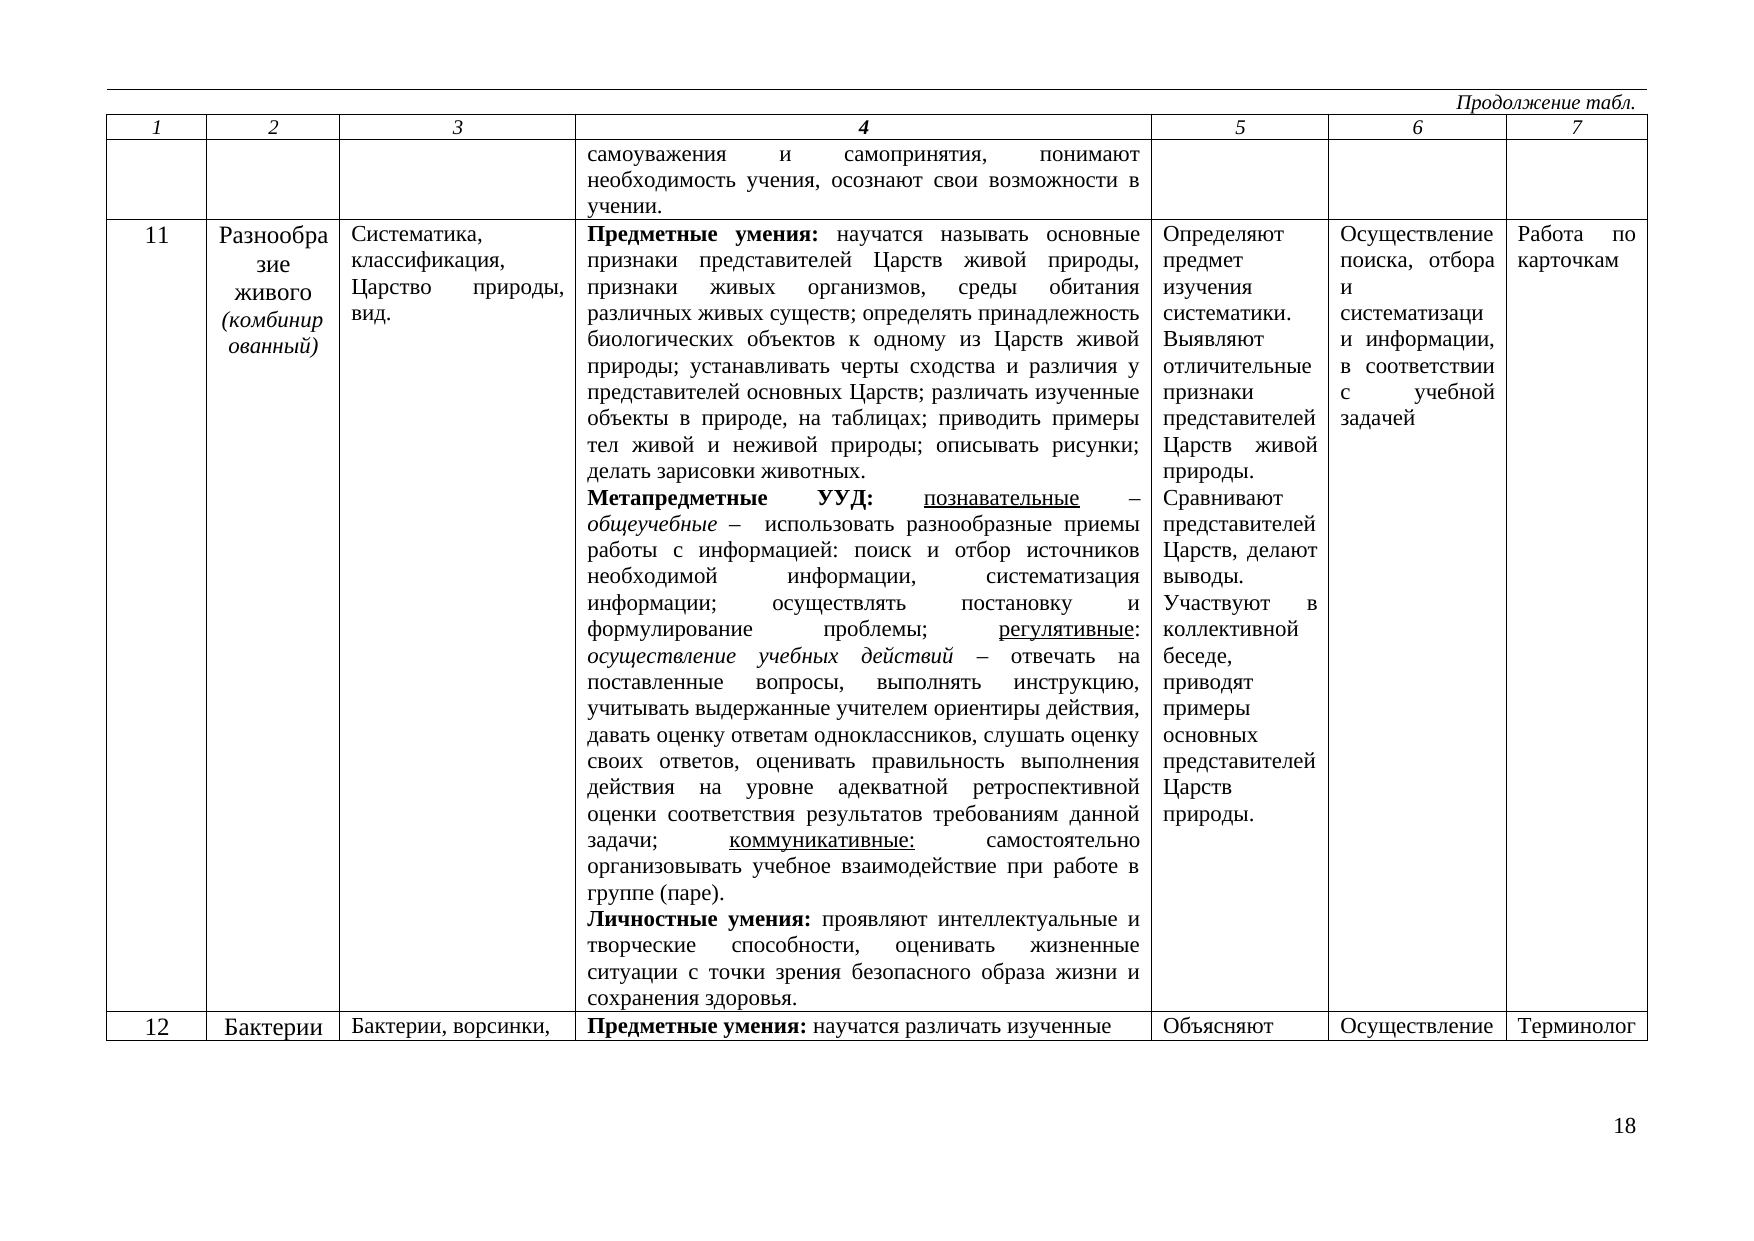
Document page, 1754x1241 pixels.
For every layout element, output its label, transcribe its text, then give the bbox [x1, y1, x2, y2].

table_cell 5 [1152, 115, 1328, 139]
table_cell 1 [107, 115, 206, 139]
table_cell Осуществление поиска, отбора и систематизации информации, в соответствии с учебной задачей [1329, 220, 1506, 1011]
table_cell Определяют предмет изучения систематики. Выявляют отличительные признаки представителей Царств живой природы. Сравнивают представителей Царств, делают выводы. Участвуют в коллективной беседе, приводят примеры основных представителей Царств природы. [1152, 220, 1328, 1011]
table_cell [207, 140, 339, 219]
table_cell Предметные умения: научатся называть основные признаки представителей Царств живой природы, признаки живых организмов, среды обитания различных живых существ; определять принадлежность биологических объектов к одному из Царств живой природы; устанавливать черты сходства и различия у представителей основных Царств; различать изученные объекты в природе, на таблицах; приводить примеры тел живой и неживой природы; описывать рисунки; делать зарисовки животных. Метапредметные УУД: познавательные – общеучебные – использовать разнообразные приемы работы с информацией: поиск и отбор источников необходимой информации, систематизация информации; осуществлять постановку и формулирование проблемы; регулятивные: осуществление учебных действий – отвечать на поставленные вопросы, выполнять инструкцию, учитывать выдержанные учителем ориентиры действия, давать оценку ответам одноклассников, слушать оценку своих ответов, оценивать правильность выполнения действия на уровне адекватной ретроспективной оценки соответствия результатов требованиям данной задачи; коммуникативные: самостоятельно организовывать учебное взаимодействие при работе в группе (паре). Личностные умения: проявляют интеллектуальные и творческие способности, оценивать жизненные ситуации с точки зрения безопасного образа жизни и сохранения здоровья. [576, 220, 1151, 1011]
table_cell самоуважения и самопринятия, понимают необходимость учения, осознают свои возможности в учении. [576, 140, 1151, 219]
table_cell [1152, 140, 1328, 219]
table_cell [340, 140, 575, 219]
table_cell 2 [207, 115, 339, 139]
table_cell Бактерии, ворсинки, [340, 1012, 575, 1040]
table_cell Объясняют [1152, 1012, 1328, 1040]
table_cell 12 [107, 1012, 206, 1040]
table_cell 11 [107, 220, 206, 1011]
table_cell 7 [1507, 115, 1647, 139]
table_cell 3 [340, 115, 575, 139]
table_cell Терминолог [1507, 1012, 1647, 1040]
table_cell [1507, 140, 1647, 219]
table_cell Работа по карточкам [1507, 220, 1647, 1011]
table_cell Бактерии [207, 1012, 339, 1040]
table_cell [107, 140, 206, 219]
table_cell Предметные умения: научатся различать изученные [576, 1012, 1151, 1040]
table_cell Разнообразие живого (комбинированный) [207, 220, 339, 1011]
table_cell 4 [576, 115, 1151, 139]
table_cell Систематика, классификация, Царство природы, вид. [340, 220, 575, 1011]
table_cell 6 [1329, 115, 1506, 139]
table_cell Продолжение табл. [107, 90, 1647, 114]
table_cell Осуществление [1329, 1012, 1506, 1040]
table_cell [1329, 140, 1506, 219]
